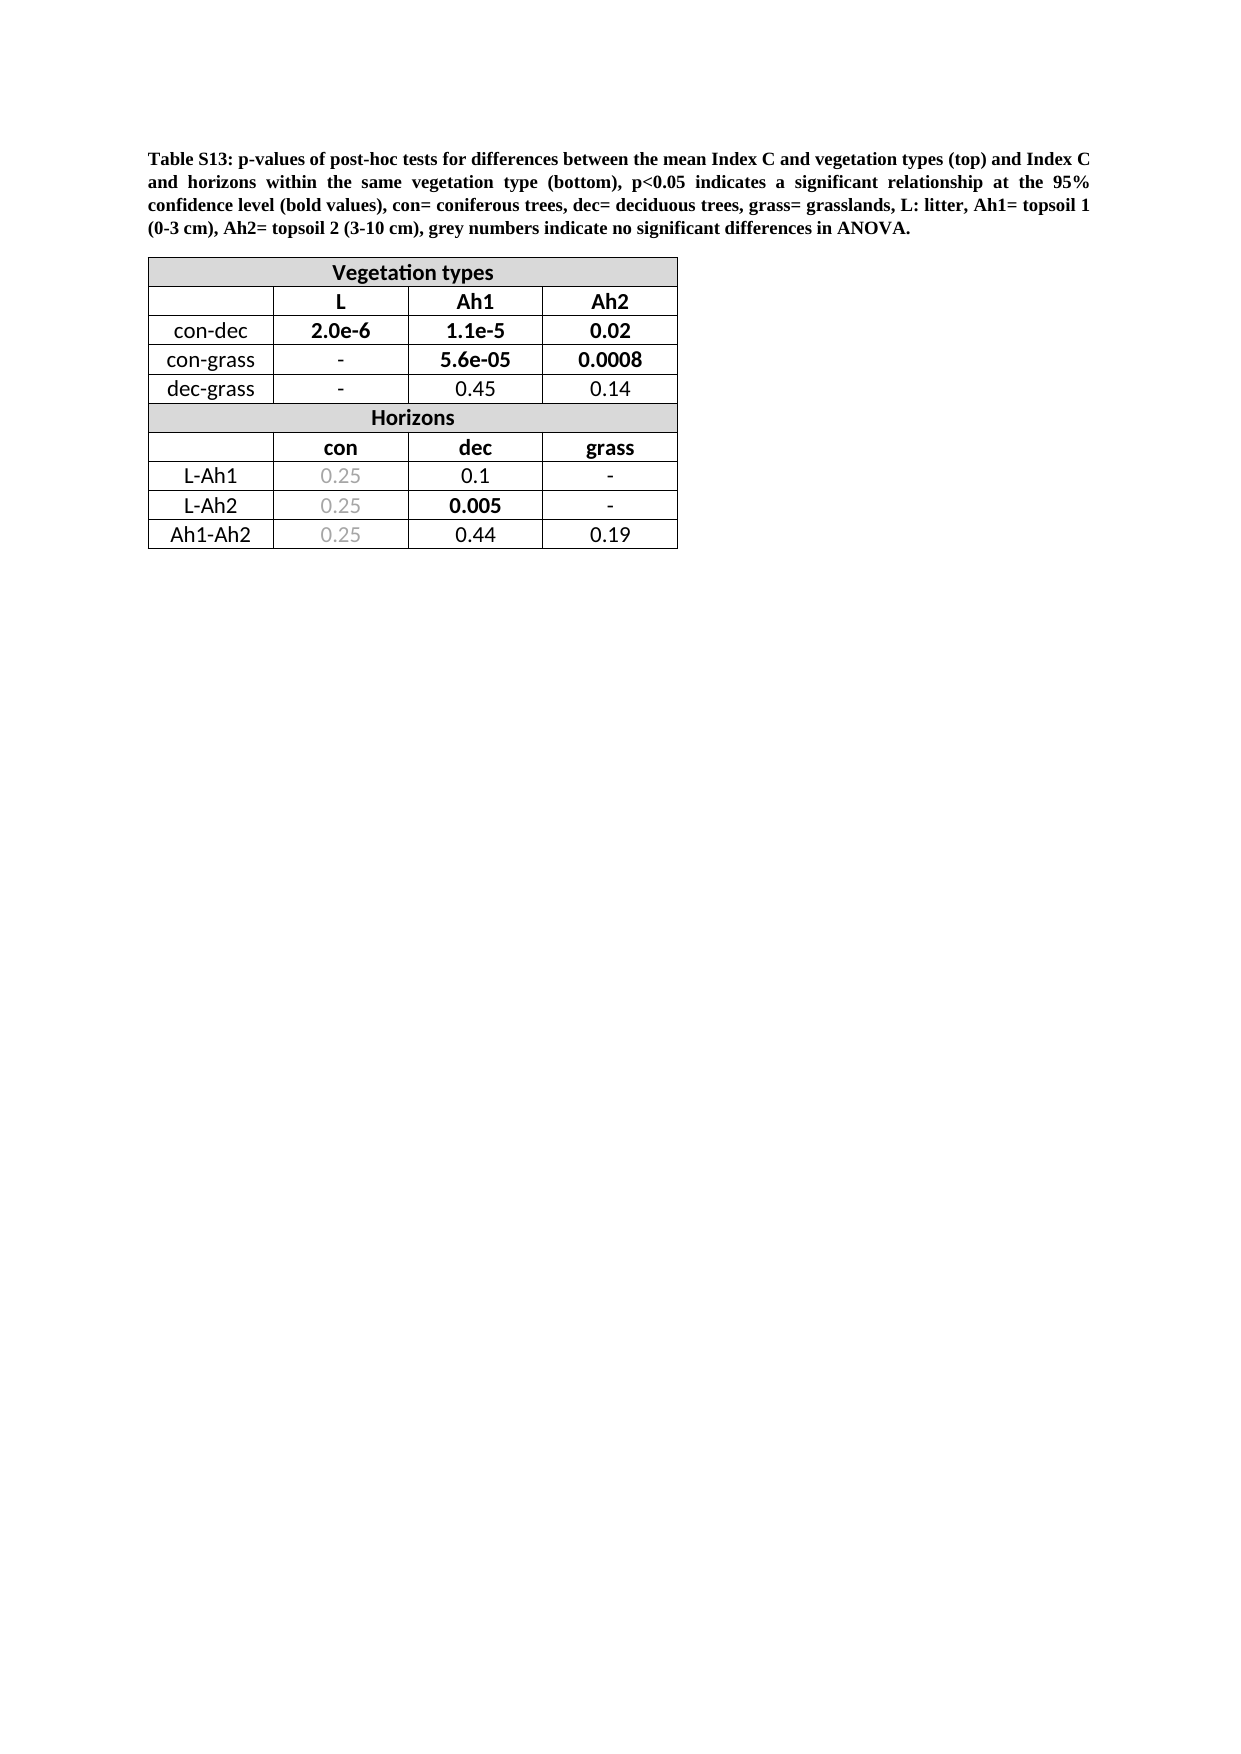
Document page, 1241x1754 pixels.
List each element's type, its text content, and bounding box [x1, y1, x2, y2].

table_cell 0.005 [409, 491, 542, 519]
table_cell L-Ah2 [149, 491, 273, 519]
table_cell 0.44 [409, 520, 542, 548]
table_cell L-Ah1 [149, 462, 273, 490]
table_cell 0.14 [543, 375, 677, 402]
table_cell grass [543, 433, 677, 461]
table_cell 2.0e-6 [274, 316, 408, 344]
table_cell 0.25 [274, 491, 408, 519]
table_cell 0.02 [543, 316, 677, 344]
table_cell 1.1e-5 [409, 316, 542, 344]
table_cell con-dec [149, 316, 273, 344]
table_cell - [543, 462, 677, 490]
table_cell 0.0008 [543, 345, 677, 373]
table_cell - [543, 491, 677, 519]
table_cell con-grass [149, 345, 273, 373]
table_cell 0.19 [543, 520, 677, 548]
table_cell 5.6e-05 [409, 345, 542, 373]
table_cell dec [409, 433, 542, 461]
table_cell 0.1 [409, 462, 542, 490]
table_cell 0.45 [409, 375, 542, 402]
table_cell - [274, 345, 408, 373]
table_cell dec-grass [149, 375, 273, 402]
table_cell Ah1 [409, 287, 542, 315]
table_cell Ah1-Ah2 [149, 520, 273, 548]
table_header Vegetation types [149, 258, 677, 286]
table_cell [149, 433, 273, 461]
table_cell [149, 287, 273, 315]
table_cell Horizons [149, 404, 677, 432]
table_cell 0.25 [274, 462, 408, 490]
table_cell Ah2 [543, 287, 677, 315]
text Table S13: p-values of post-hoc tests for differences between the mean Index C and vegetation types (top) and Index C and horizons within the same vegetation type (bottom), p<0.05 indicates a significant relationship at the 95% confidence level (bold values), con= coniferous trees, dec= deciduous trees, grass= grasslands, L: litter, Ah1= topsoil 1 (0-3 cm), Ah2= topsoil 2 (3-10 cm), grey numbers indicate no significant differences in ANOVA. [148, 148, 1093, 239]
table_cell 0.25 [274, 520, 408, 548]
table_cell - [274, 375, 408, 402]
table_cell L [274, 287, 408, 315]
table_cell con [274, 433, 408, 461]
